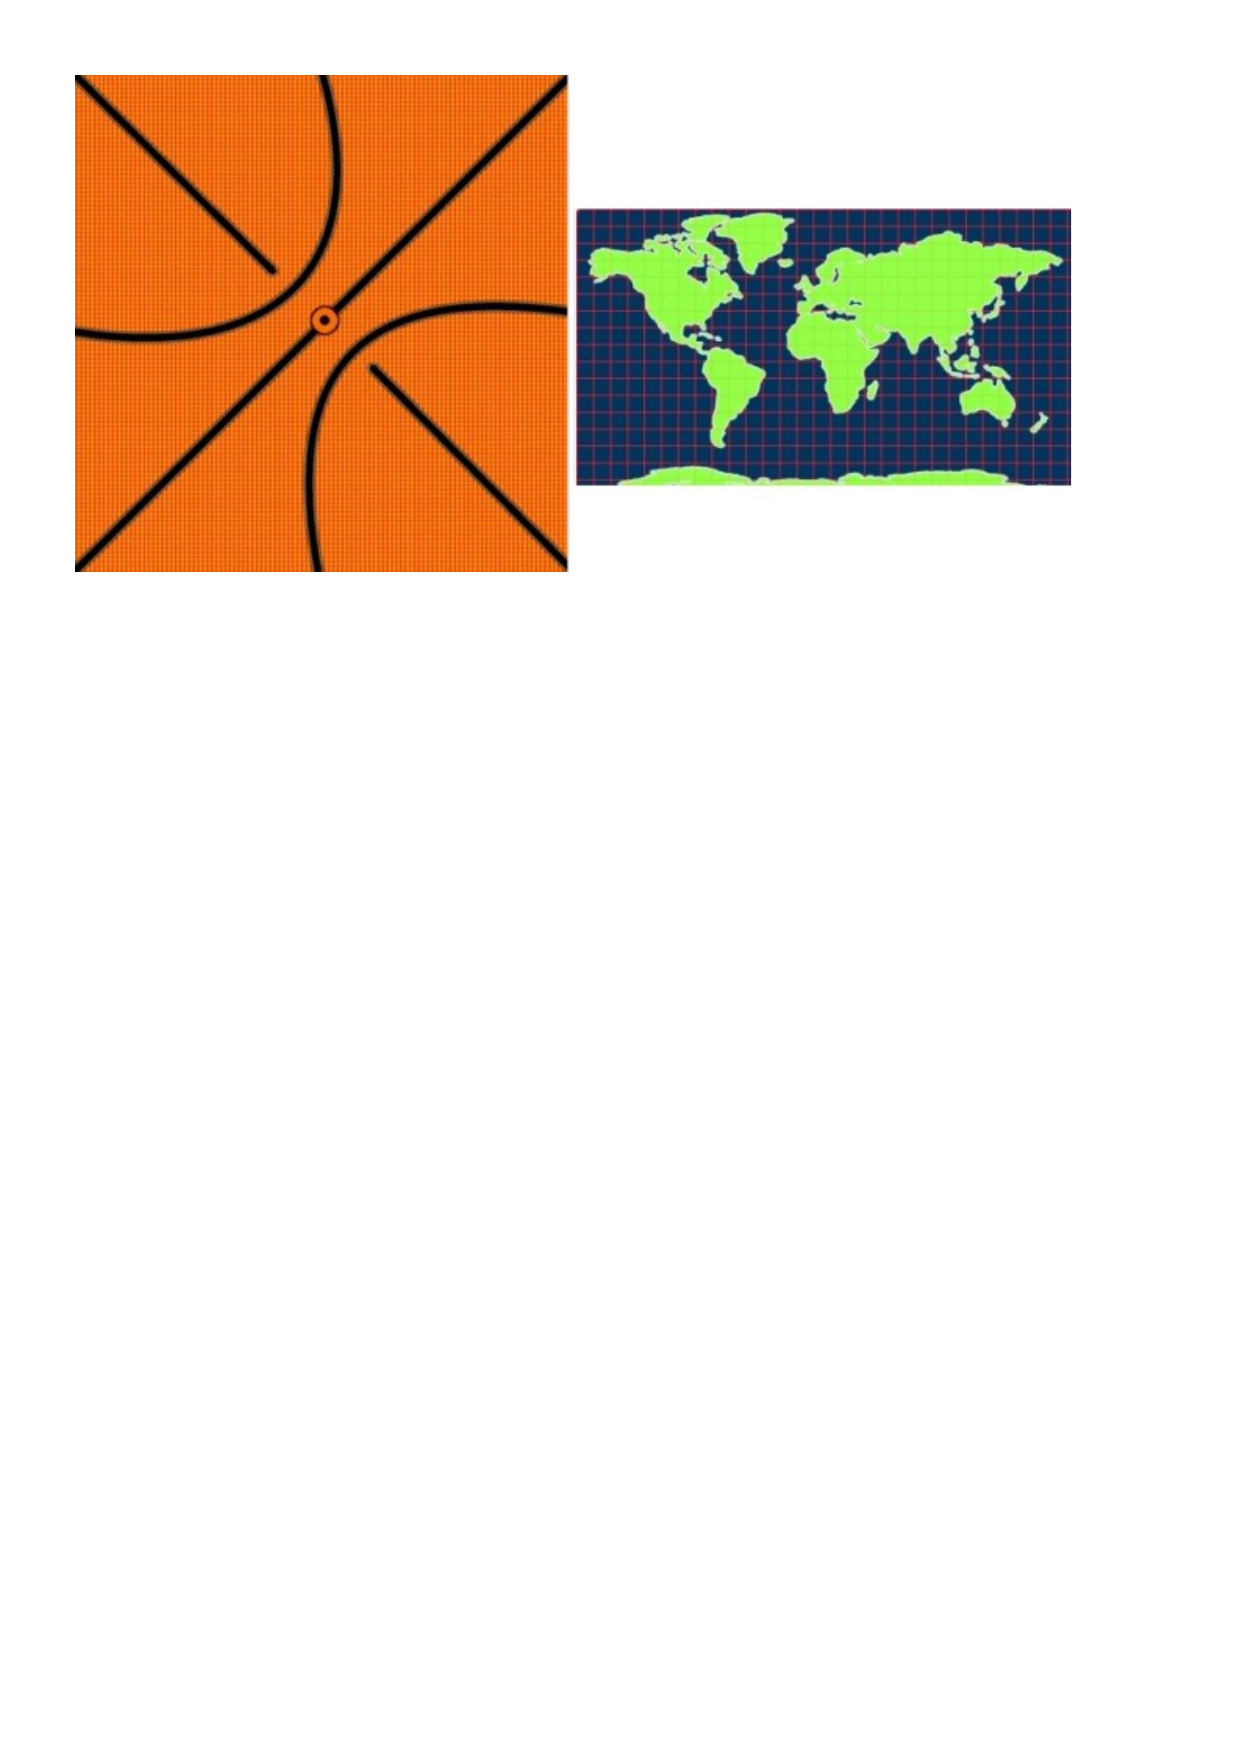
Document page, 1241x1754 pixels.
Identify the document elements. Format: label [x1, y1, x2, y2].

picture [75, 75, 1072, 572]
